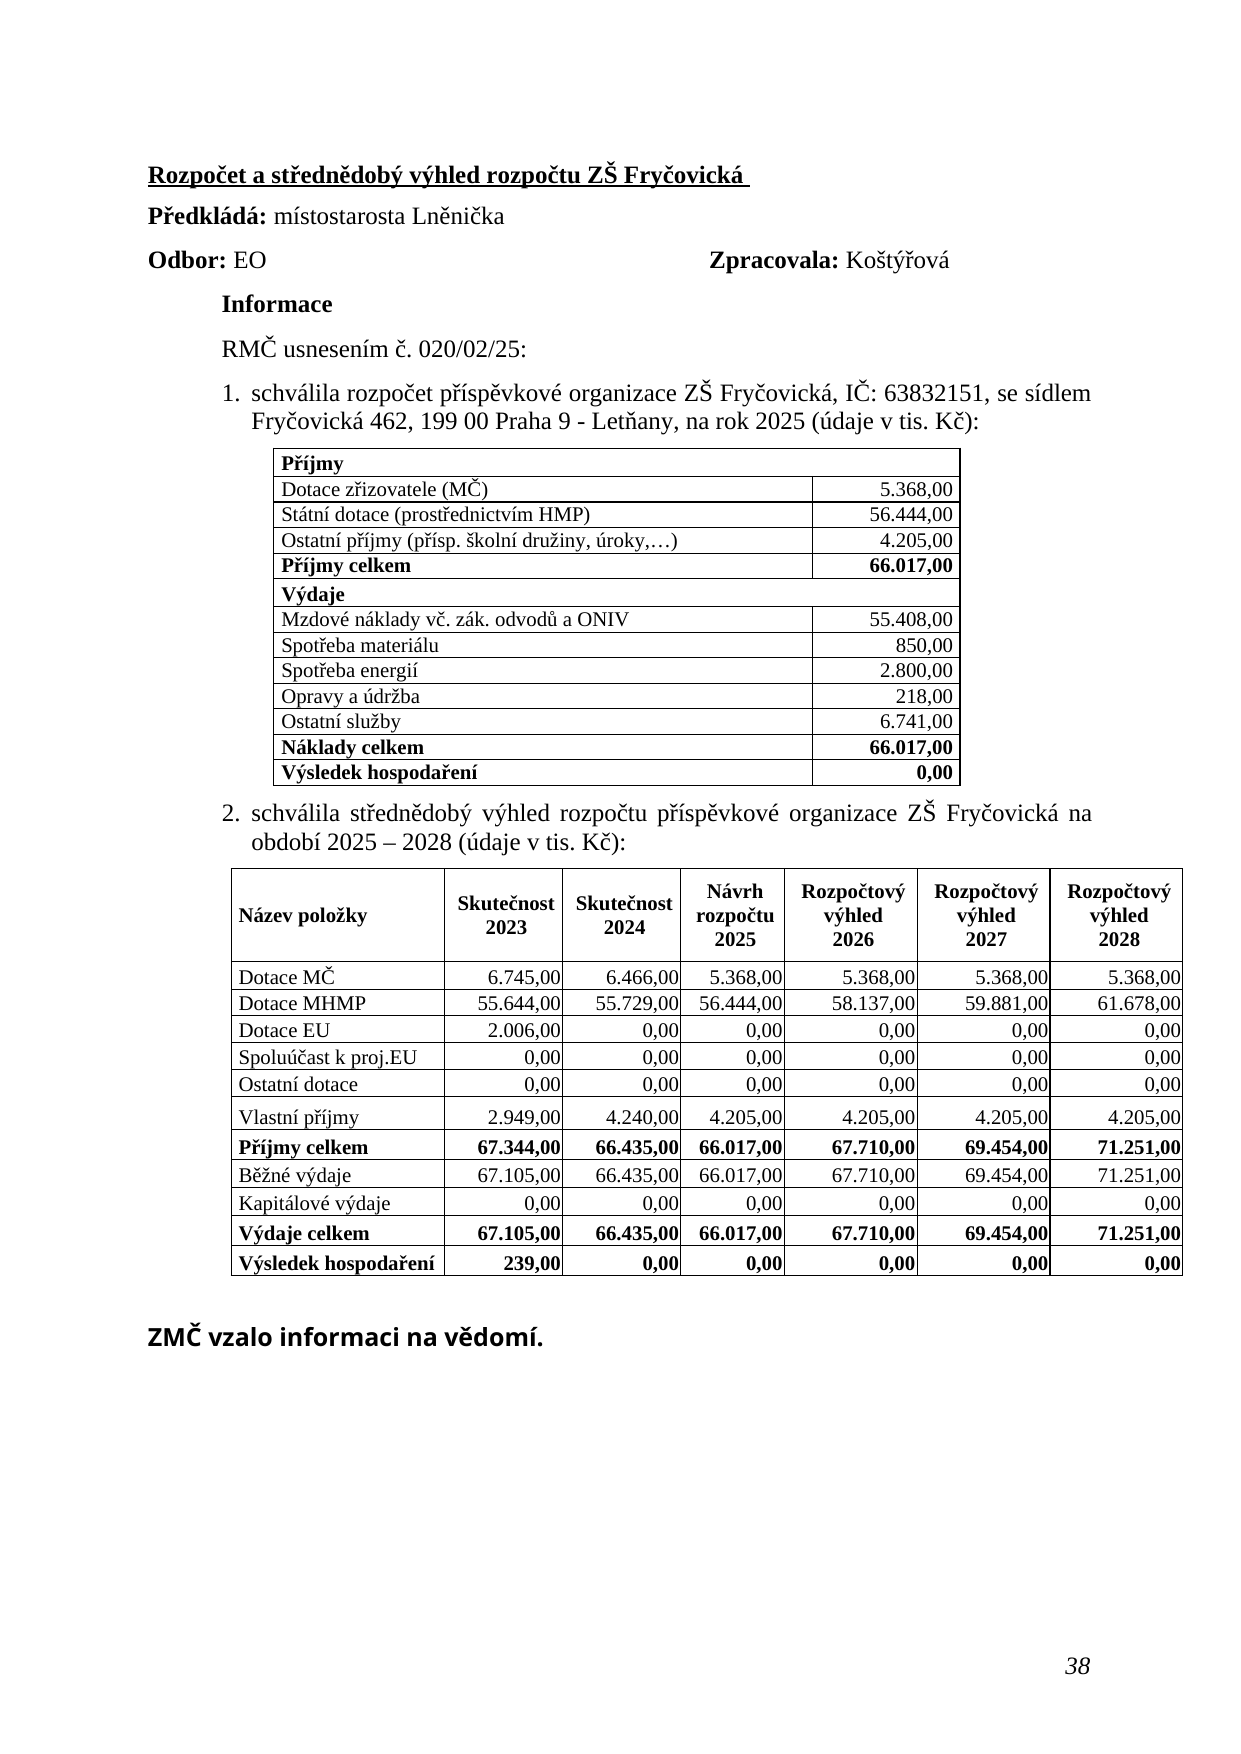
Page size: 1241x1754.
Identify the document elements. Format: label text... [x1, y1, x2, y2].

table_cell Státní dotace (prostřednictvím HMP) [274, 503, 812, 527]
table_cell 69.454,00 [918, 1130, 1049, 1159]
table_cell Ostatní dotace [232, 1070, 444, 1096]
table_header [812, 449, 959, 476]
table_cell 0,00 [813, 760, 959, 785]
table_cell 0,00 [563, 1043, 680, 1069]
table_cell 0,00 [445, 1070, 562, 1096]
table_cell 0,00 [785, 1246, 917, 1275]
table_cell 55.644,00 [445, 990, 562, 1015]
table_cell 218,00 [813, 684, 959, 708]
table_cell Výsledek hospodaření [274, 760, 812, 785]
table_cell Příjmy celkem [274, 554, 812, 578]
table_header Rozpočtový výhled 2026 [785, 869, 917, 961]
table_cell 67.105,00 [445, 1216, 562, 1244]
table_cell Kapitálové výdaje [232, 1188, 444, 1215]
table_header Skutečnost 2024 [563, 869, 680, 961]
table_cell 69.454,00 [918, 1216, 1049, 1244]
table_cell 4.205,00 [813, 528, 959, 552]
table_cell 55.729,00 [563, 990, 680, 1015]
table_cell Dotace EU [232, 1016, 444, 1042]
table_cell 5.368,00 [813, 477, 959, 501]
table_cell 0,00 [1051, 1246, 1182, 1275]
table_header Rozpočtový výhled 2027 [918, 869, 1049, 961]
table_cell Mzdové náklady vč. zák. odvodů a ONIV [274, 607, 812, 632]
text Předkládá: místostarosta Lněnička [148, 201, 1092, 230]
table_header Název položky [232, 869, 444, 961]
table_cell 66.017,00 [681, 1130, 784, 1159]
table_cell 0,00 [1051, 1016, 1182, 1042]
table_cell 0,00 [681, 1246, 784, 1275]
table_cell 0,00 [918, 1016, 1049, 1042]
table_cell 0,00 [445, 1043, 562, 1069]
table_cell [812, 579, 959, 606]
table_cell 0,00 [563, 1070, 680, 1096]
table_cell 0,00 [681, 1043, 784, 1069]
table_cell 2.800,00 [813, 658, 959, 683]
table_header Příjmy [274, 449, 812, 476]
table_cell Výdaje celkem [232, 1216, 444, 1244]
table_cell 6.466,00 [563, 962, 680, 989]
table_cell 66.017,00 [813, 554, 959, 578]
table_cell 67.710,00 [785, 1160, 917, 1187]
table_cell 66.017,00 [681, 1216, 784, 1244]
table_cell Příjmy celkem [232, 1130, 444, 1159]
text Odbor: EO Zpracovala: Koštýřová [148, 246, 1092, 274]
table_cell 2.006,00 [445, 1016, 562, 1042]
table_cell 0,00 [563, 1188, 680, 1215]
table_cell 56.444,00 [681, 990, 784, 1015]
table_cell 58.137,00 [785, 990, 917, 1015]
subtitle Rozpočet a střednědobý výhled rozpočtu ZŠ Fryčovická [148, 160, 1092, 189]
table_cell Dotace zřizovatele (MČ) [274, 477, 812, 501]
text Informace [148, 289, 1092, 318]
table_cell 239,00 [445, 1246, 562, 1275]
table_cell 850,00 [813, 633, 959, 657]
table_cell 5.368,00 [785, 962, 917, 989]
list schválila rozpočet příspěvkové organizace ZŠ Fryčovická, IČ: 63832151, se sídlem Fryčovická 462, 199 00 Praha 9 - Letňany, na rok 2025 (údaje v tis. Kč): [222, 378, 1092, 435]
table_cell Výdaje [274, 579, 812, 606]
table_cell 0,00 [1051, 1043, 1182, 1069]
table_cell Spotřeba materiálu [274, 633, 812, 657]
table_cell Náklady celkem [274, 735, 812, 759]
table_cell 67.105,00 [445, 1160, 562, 1187]
table_cell 6.745,00 [445, 962, 562, 989]
table_cell 0,00 [445, 1188, 562, 1215]
table_cell 0,00 [681, 1188, 784, 1215]
table_cell 66.017,00 [813, 735, 959, 759]
table_cell 0,00 [563, 1246, 680, 1275]
table_header Návrh rozpočtu 2025 [681, 869, 784, 961]
list schválila střednědobý výhled rozpočtu příspěvkové organizace ZŠ Fryčovická na období 2025 – 2028 (údaje v tis. Kč): [222, 798, 1092, 856]
table_cell 71.251,00 [1051, 1160, 1182, 1187]
table_cell 71.251,00 [1051, 1130, 1182, 1159]
table_cell Výsledek hospodaření [232, 1246, 444, 1275]
table_cell 0,00 [918, 1188, 1049, 1215]
table_cell 66.435,00 [563, 1216, 680, 1244]
table_cell 66.435,00 [563, 1160, 680, 1187]
table_cell 0,00 [785, 1188, 917, 1215]
table_cell 4.240,00 [563, 1097, 680, 1129]
table_cell 66.435,00 [563, 1130, 680, 1159]
table_cell 66.017,00 [681, 1160, 784, 1187]
table_cell 67.710,00 [785, 1130, 917, 1159]
table_cell 71.251,00 [1051, 1216, 1182, 1244]
table_cell 0,00 [563, 1016, 680, 1042]
table_cell 61.678,00 [1051, 990, 1182, 1015]
table_cell 4.205,00 [918, 1097, 1049, 1129]
table_cell 5.368,00 [918, 962, 1049, 989]
table_cell 0,00 [918, 1043, 1049, 1069]
table_cell 0,00 [785, 1016, 917, 1042]
table_cell Ostatní služby [274, 709, 812, 734]
table_cell Dotace MČ [232, 962, 444, 989]
table_cell 0,00 [785, 1070, 917, 1096]
table_cell 4.205,00 [785, 1097, 917, 1129]
table_cell 67.710,00 [785, 1216, 917, 1244]
table_cell 56.444,00 [813, 503, 959, 527]
table_cell 4.205,00 [681, 1097, 784, 1129]
table_cell 0,00 [918, 1070, 1049, 1096]
table_cell 69.454,00 [918, 1160, 1049, 1187]
table_cell 67.344,00 [445, 1130, 562, 1159]
table_cell Vlastní příjmy [232, 1097, 444, 1129]
table_cell 0,00 [681, 1016, 784, 1042]
table_header Skutečnost 2023 [445, 869, 562, 961]
table_cell 4.205,00 [1051, 1097, 1182, 1129]
table_cell 5.368,00 [681, 962, 784, 989]
table_cell Dotace MHMP [232, 990, 444, 1015]
text ZMČ vzalo informaci na vědomí. [148, 1320, 1092, 1354]
table_cell 0,00 [1051, 1070, 1182, 1096]
table_cell 55.408,00 [813, 607, 959, 632]
table_cell 0,00 [681, 1070, 784, 1096]
table_cell 0,00 [1051, 1188, 1182, 1215]
table_header Rozpočtový výhled 2028 [1051, 869, 1182, 961]
table_cell 59.881,00 [918, 990, 1049, 1015]
table_cell 5.368,00 [1051, 962, 1182, 989]
table_cell 0,00 [785, 1043, 917, 1069]
table_cell Opravy a údržba [274, 684, 812, 708]
table_cell 0,00 [918, 1246, 1049, 1275]
table_cell 6.741,00 [813, 709, 959, 734]
table_cell Ostatní příjmy (přísp. školní družiny, úroky,…) [274, 528, 812, 552]
table_cell Spotřeba energií [274, 658, 812, 683]
table_cell Spoluúčast k proj.EU [232, 1043, 444, 1069]
table_cell 2.949,00 [445, 1097, 562, 1129]
table_cell Běžné výdaje [232, 1160, 444, 1187]
text RMČ usnesením č. 020/02/25: [148, 334, 1092, 362]
